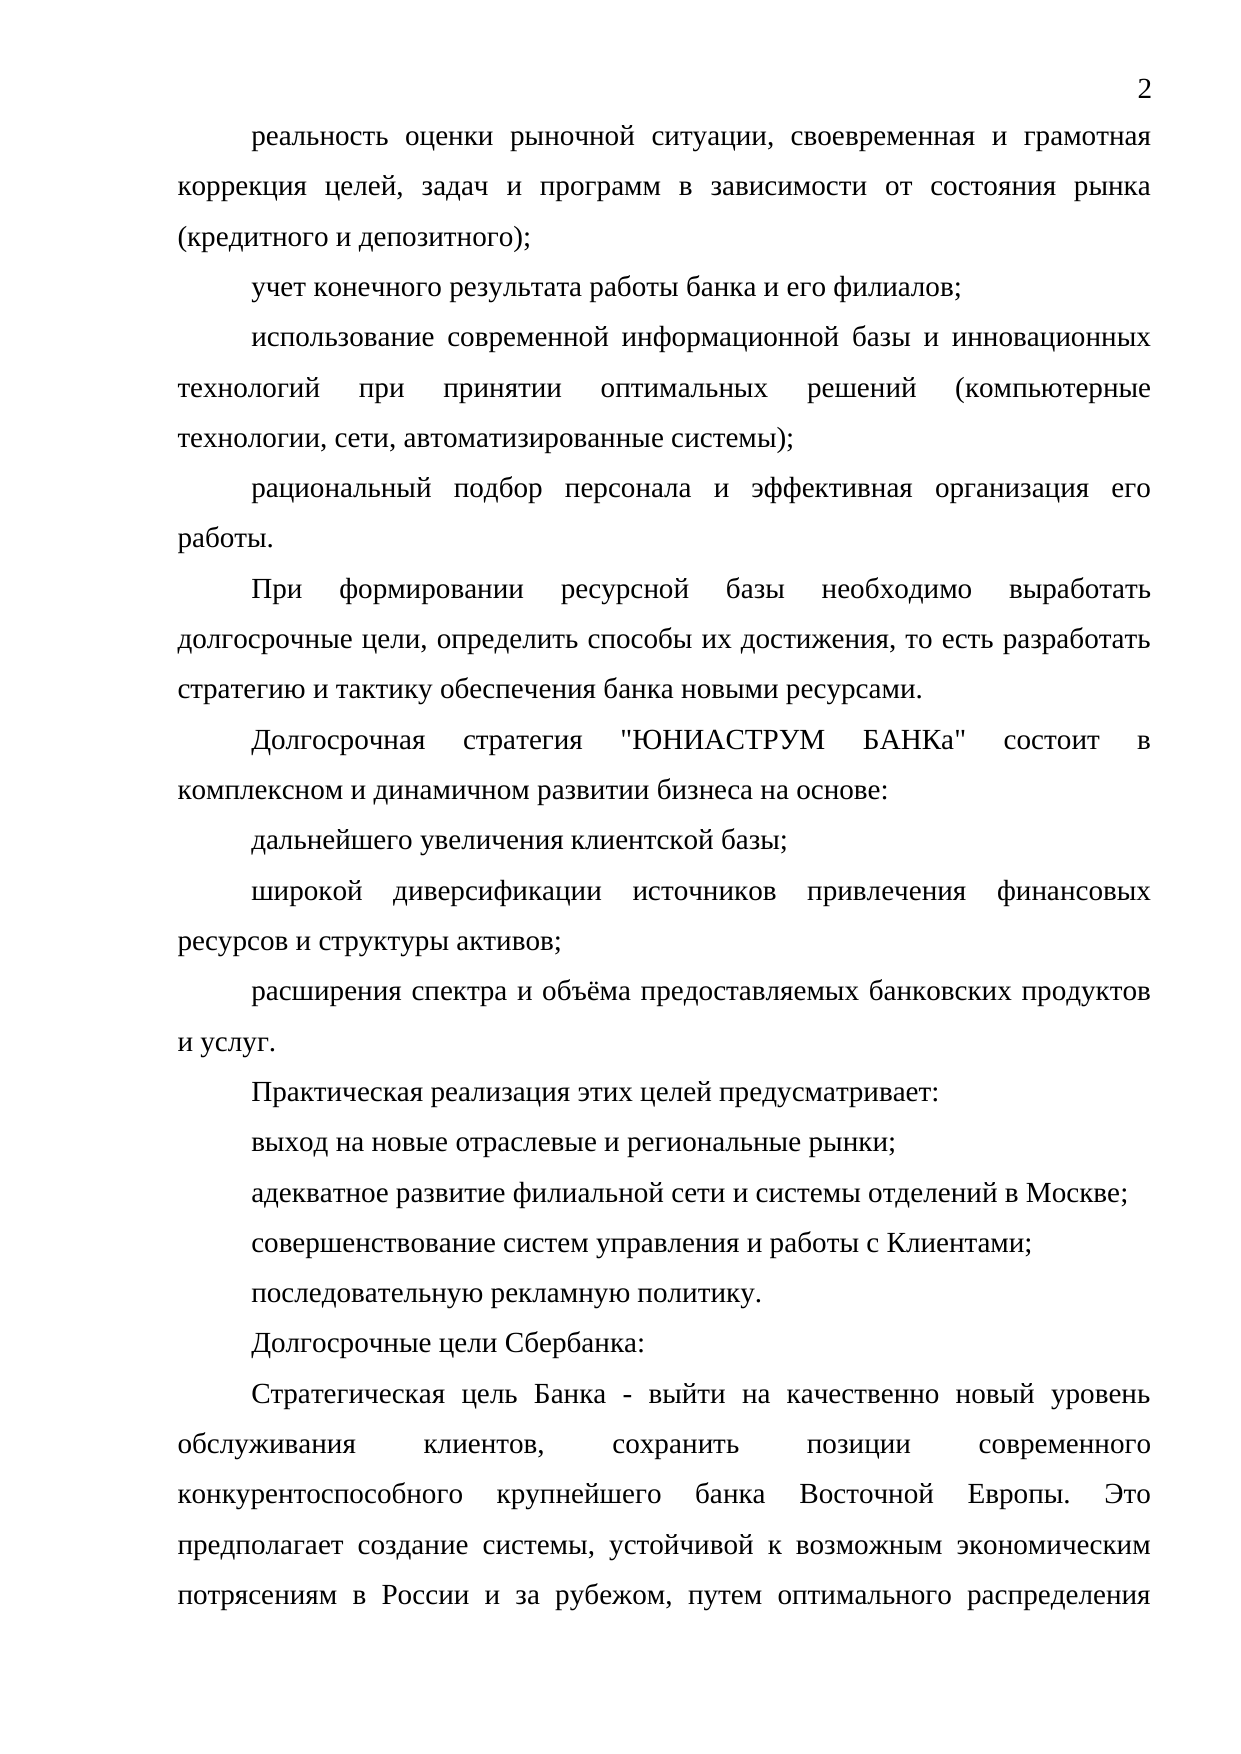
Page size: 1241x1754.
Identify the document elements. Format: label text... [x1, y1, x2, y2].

text последовательную рекламную политику. [177, 1275, 1152, 1309]
text учет конечного результата работы банка и его филиалов; [177, 269, 1152, 303]
text Долгосрочная стратегия "ЮНИАСТРУМ БАНКа" состоит в комплексном и динамичном развитии бизнеса на основе: [177, 722, 1152, 806]
text реальность оценки рыночной ситуации, своевременная и грамотная коррекция целей, задач и программ в зависимости от состояния рынка (кредитного и депозитного); [177, 118, 1152, 252]
text Практическая реализация этих целей предусматривает: [177, 1074, 1152, 1108]
text адекватное развитие филиальной сети и системы отделений в Москве; [177, 1175, 1152, 1208]
text расширения спектра и объёма предоставляемых банковских продуктов и услуг. [177, 973, 1152, 1057]
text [177, 1376, 1152, 1611]
text совершенствование систем управления и работы с Клиентами; [177, 1225, 1152, 1258]
text дальнейшего увеличения клиентской базы; [177, 822, 1152, 856]
text выход на новые отраслевые и региональные рынки; [177, 1124, 1152, 1158]
text При формировании ресурсной базы необходимо выработать долгосрочные цели, определить способы их достижения, то есть разработать стратегию и тактику обеспечения банка новыми ресурсами. [177, 571, 1152, 705]
text широкой диверсификации источников привлечения финансовых ресурсов и структуры активов; [177, 873, 1152, 957]
text Долгосрочные цели Сбербанка: [177, 1326, 1152, 1359]
text рациональный подбор персонала и эффективная организация его работы. [177, 470, 1152, 554]
text использование современной информационной базы и инновационных технологий при принятии оптимальных решений (компьютерные технологии, сети, автоматизированные системы); [177, 319, 1152, 453]
